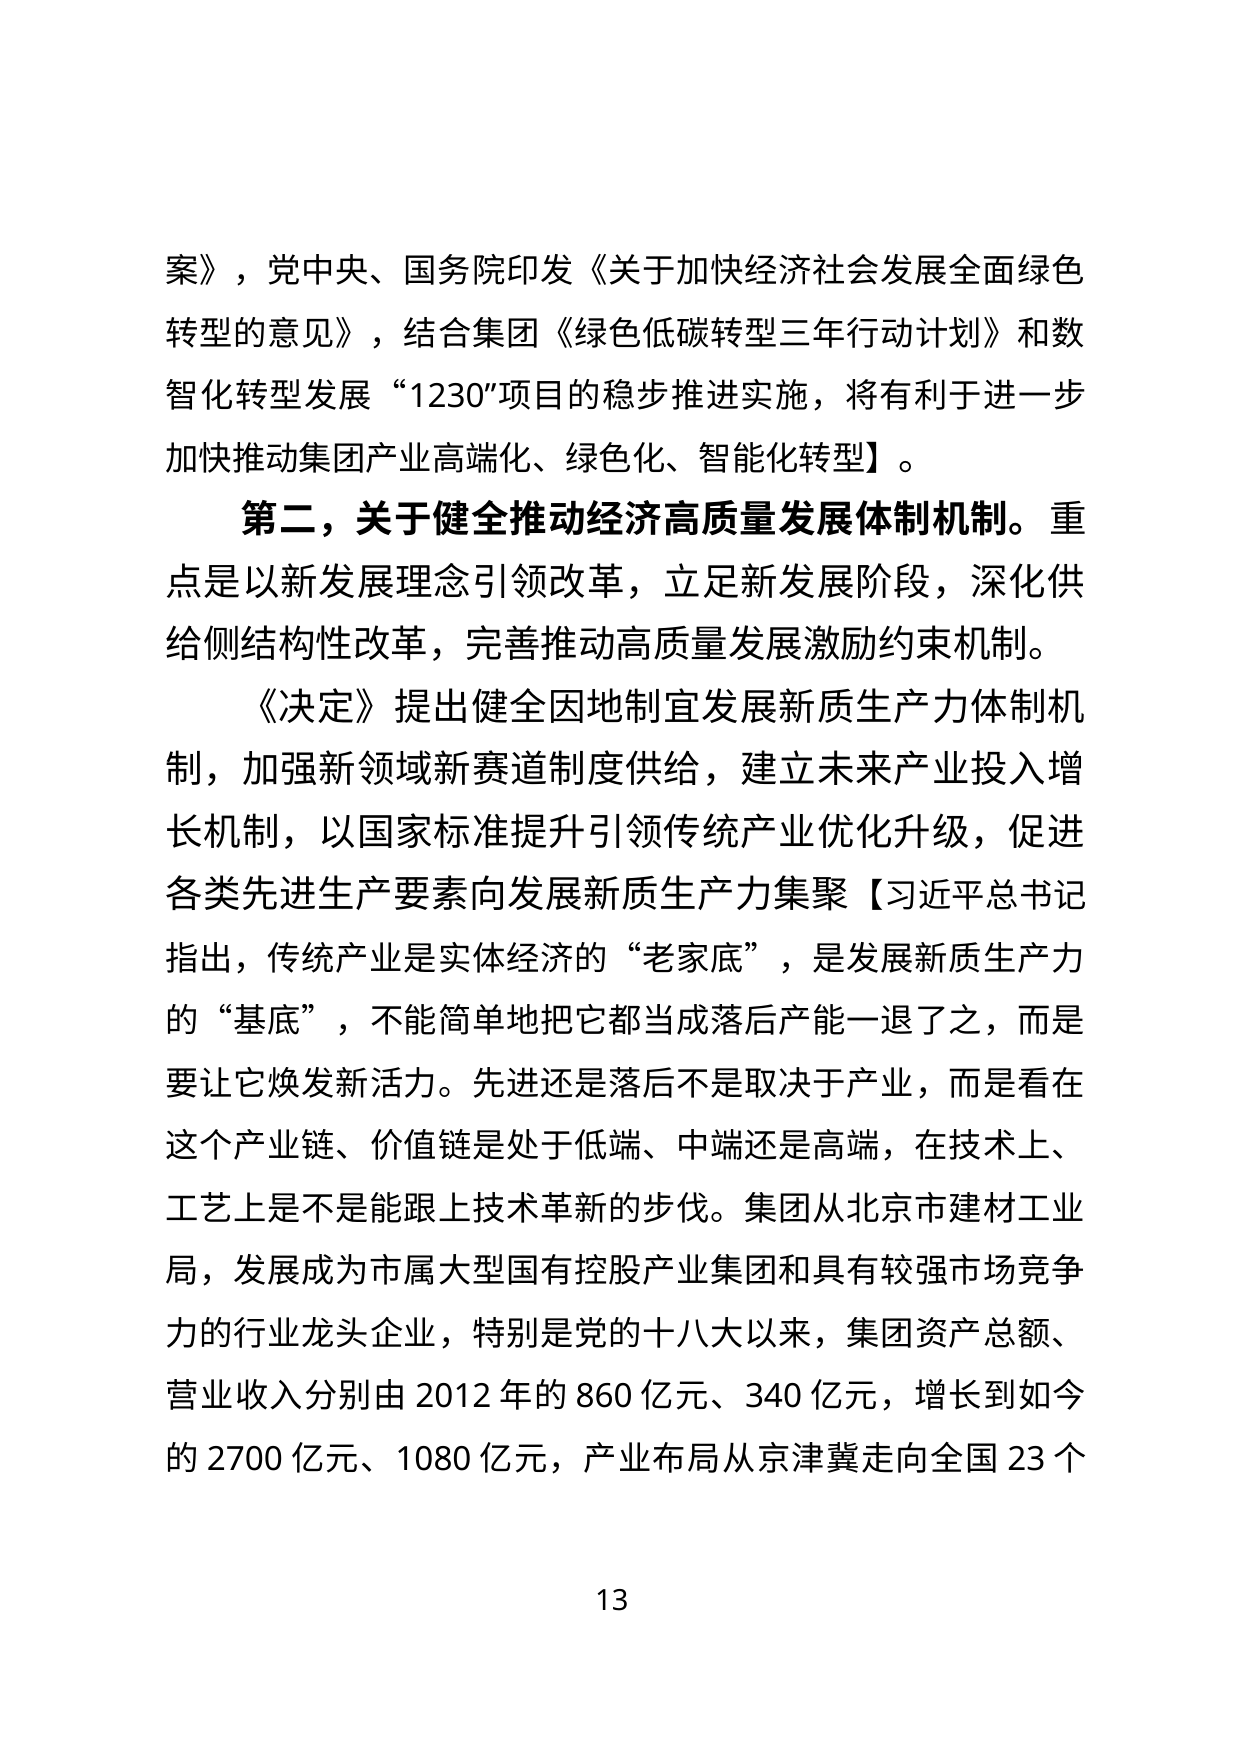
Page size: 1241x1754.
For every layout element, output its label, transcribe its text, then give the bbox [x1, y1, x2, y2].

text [165, 670, 1087, 1483]
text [165, 233, 1087, 483]
text 第二，关于健全推动经济高质量发展体制机制。重点是以新发展理念引领改革，立足新发展阶段，深化供给侧结构性改革，完善推动高质量发展激励约束机制。 [165, 483, 1087, 670]
